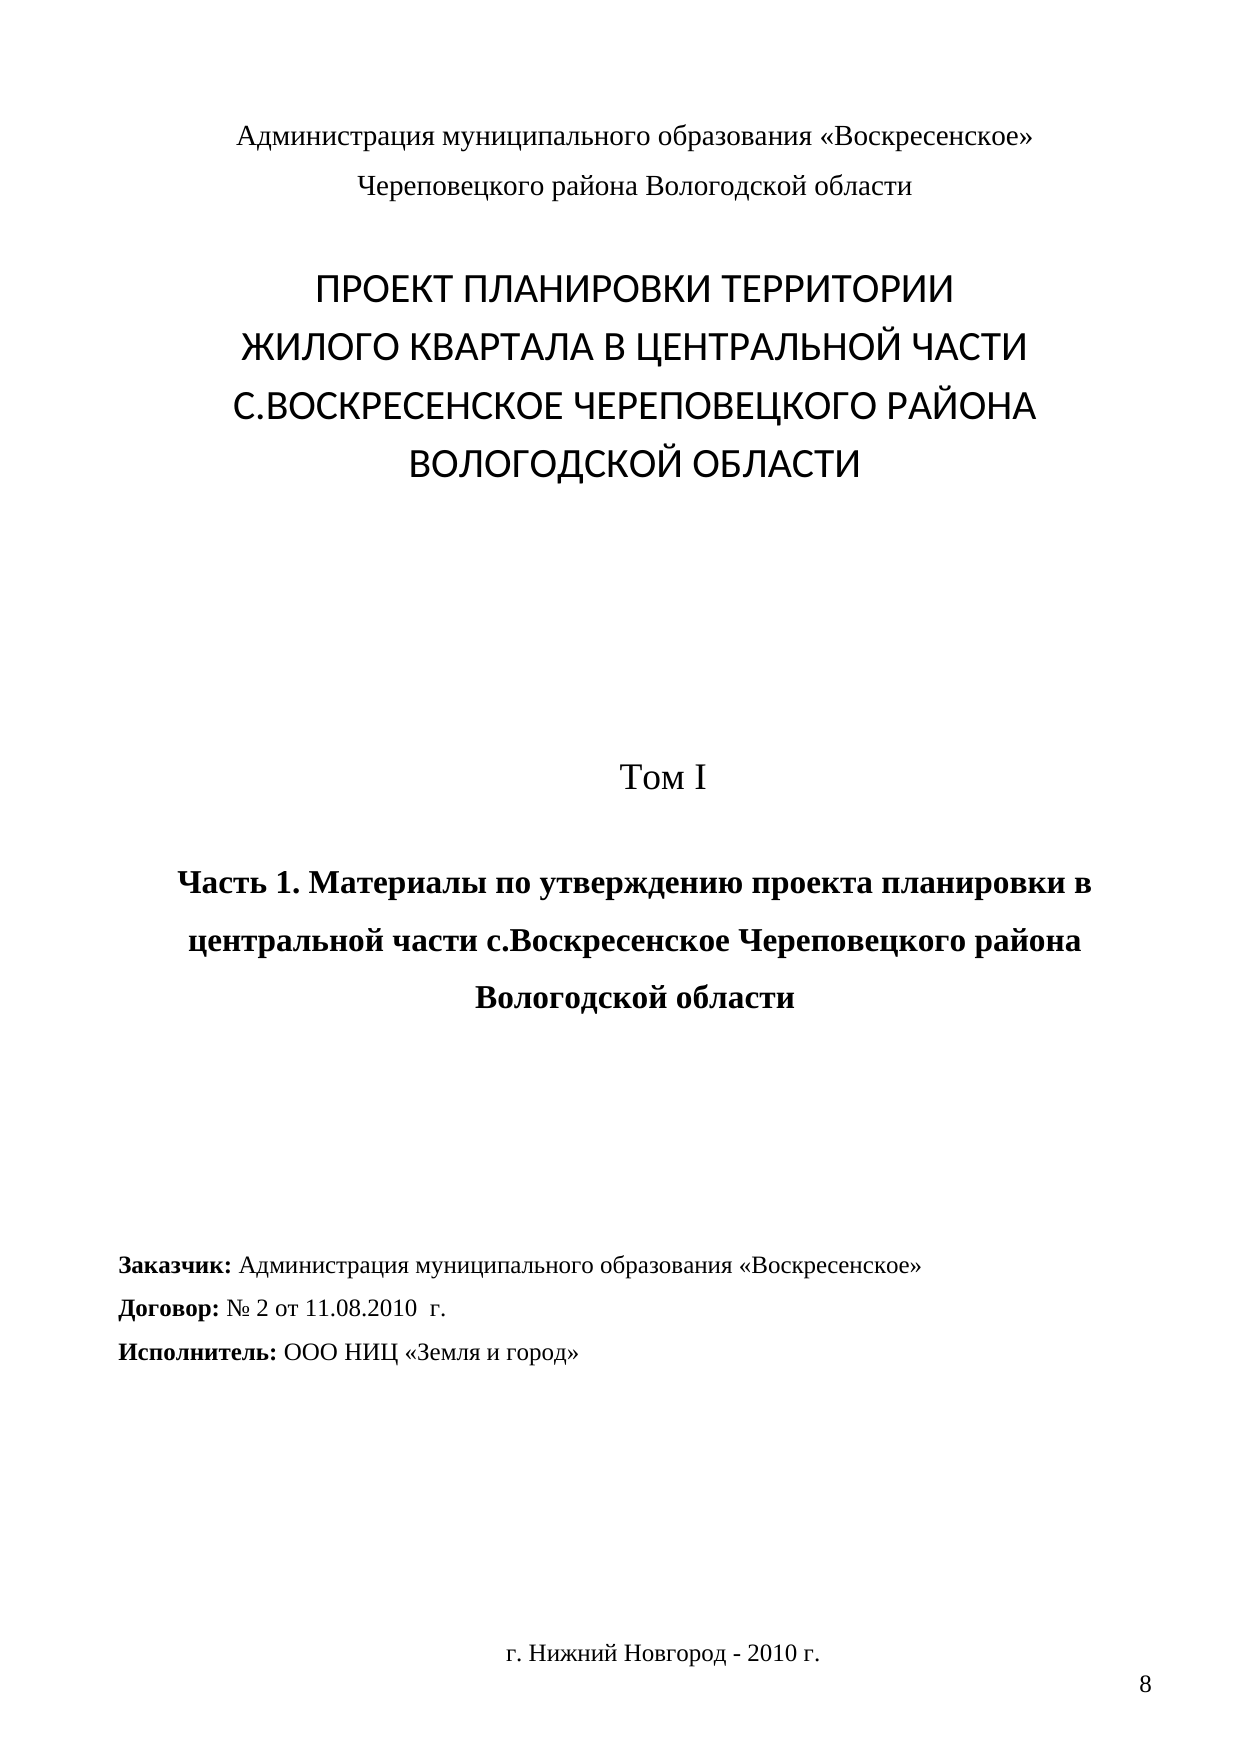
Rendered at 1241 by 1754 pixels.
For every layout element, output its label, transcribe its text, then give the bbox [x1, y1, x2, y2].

text Администрация муниципального образования «Воскресенское» [118, 118, 1152, 152]
text Череповецкого района Вологодской области [118, 168, 1152, 202]
text ЖИЛОГО КВАРТАЛА В ЦЕНТРАЛЬНОЙ ЧАСТИ С.ВОСКРЕСЕНСКОЕ ЧЕРЕПОВЕЦКОГО РАЙОНА [118, 320, 1152, 430]
text Договор: № 2 от 11.08.2010 г. [118, 1293, 1152, 1322]
text Заказчик: Администрация муниципального образования «Воскресенское» [118, 1250, 1152, 1279]
text Исполнитель: ООО НИЦ «Земля и город» [118, 1337, 1152, 1365]
text Вологодской области [118, 977, 1152, 1016]
text ВОЛОГОДСКОЙ ОБЛАСТИ [118, 437, 1152, 488]
text Часть 1. Материалы по утверждению проекта планировки в центральной части с.Воскресенское Череповецкого района [118, 862, 1152, 958]
text ПРОЕКТ ПЛАНИРОВКИ ТЕРРИТОРИИ [118, 262, 1152, 313]
text г. Нижний Новгород - 2010 г. [118, 1638, 1152, 1667]
text Том I [174, 754, 1152, 798]
